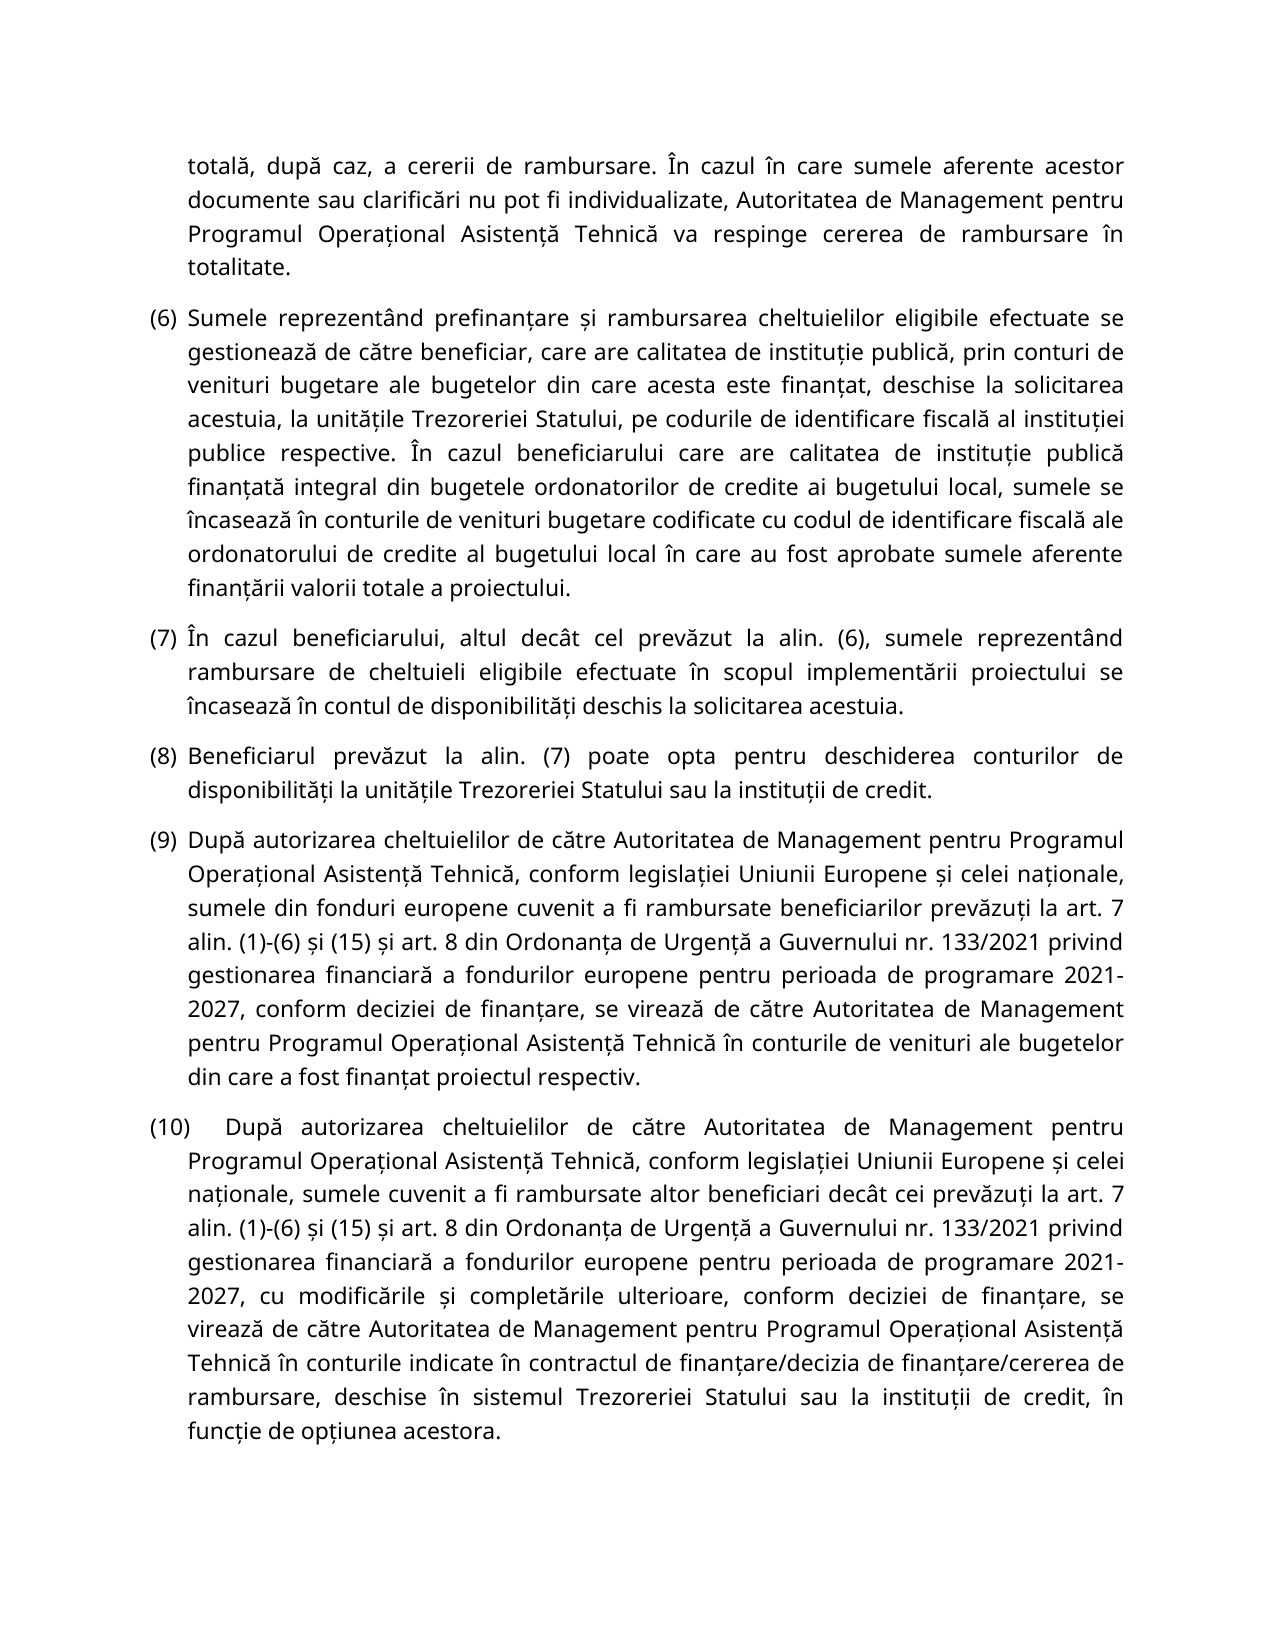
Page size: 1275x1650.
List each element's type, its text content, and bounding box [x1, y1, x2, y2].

list După autorizarea cheltuielilor de către Autoritatea de Management pentru Programul Operațional Asistență Tehnică, conform legislaţiei Uniunii Europene şi celei naţionale, sumele din fonduri europene cuvenit a fi rambursate beneficiarilor prevăzuţi la art. 7 alin. (1)-(6) și (15) şi art. 8 din Ordonanța de Urgență a Guvernului nr. 133/2021 privind gestionarea financiară a fondurilor europene pentru perioada de programare 2021-2027, conform deciziei de finanţare, se virează de către Autoritatea de Management pentru Programul Operațional Asistență Tehnică în conturile de venituri ale bugetelor din care a fost finanţat proiectul respectiv. [150, 824, 1125, 1092]
list După autorizarea cheltuielilor de către Autoritatea de Management pentru Programul Operațional Asistență Tehnică, conform legislaţiei Uniunii Europene şi celei naţionale, sumele cuvenit a fi rambursate altor beneficiari decât cei prevăzuţi la art. 7 alin. (1)-(6) și (15) şi art. 8 din Ordonanța de Urgență a Guvernului nr. 133/2021 privind gestionarea financiară a fondurilor europene pentru perioada de programare 2021-2027, cu modificările și completările ulterioare, conform deciziei de finanţare, se virează de către Autoritatea de Management pentru Programul Operațional Asistență Tehnică în conturile indicate în contractul de finanţare/decizia de finanțare/cererea de rambursare, deschise în sistemul Trezoreriei Statului sau la instituţii de credit, în funcţie de opţiunea acestora. [150, 1111, 1125, 1446]
list Sumele reprezentând prefinanţare şi rambursarea cheltuielilor eligibile efectuate se gestionează de către beneficiar, care are calitatea de instituţie publică, prin conturi de venituri bugetare ale bugetelor din care acesta este finanţat, deschise la solicitarea acestuia, la unităţile Trezoreriei Statului, pe codurile de identificare fiscală al instituţiei publice respective. În cazul beneficiarului care are calitatea de instituţie publică finanţată integral din bugetele ordonatorilor de credite ai bugetului local, sumele se încasează în conturile de venituri bugetare codificate cu codul de identificare fiscală ale ordonatorului de credite al bugetului local în care au fost aprobate sumele aferente finanţării valorii totale a proiectului. [150, 302, 1125, 603]
list Beneficiarul prevăzut la alin. (7) poate opta pentru deschiderea conturilor de disponibilităţi la unităţile Trezoreriei Statului sau la instituţii de credit. [150, 740, 1125, 805]
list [150, 150, 1125, 282]
list În cazul beneficiarului, altul decât cel prevăzut la alin. (6), sumele reprezentând rambursare de cheltuieli eligibile efectuate în scopul implementării proiectului se încasează în contul de disponibilităţi deschis la solicitarea acestuia. [150, 622, 1125, 721]
